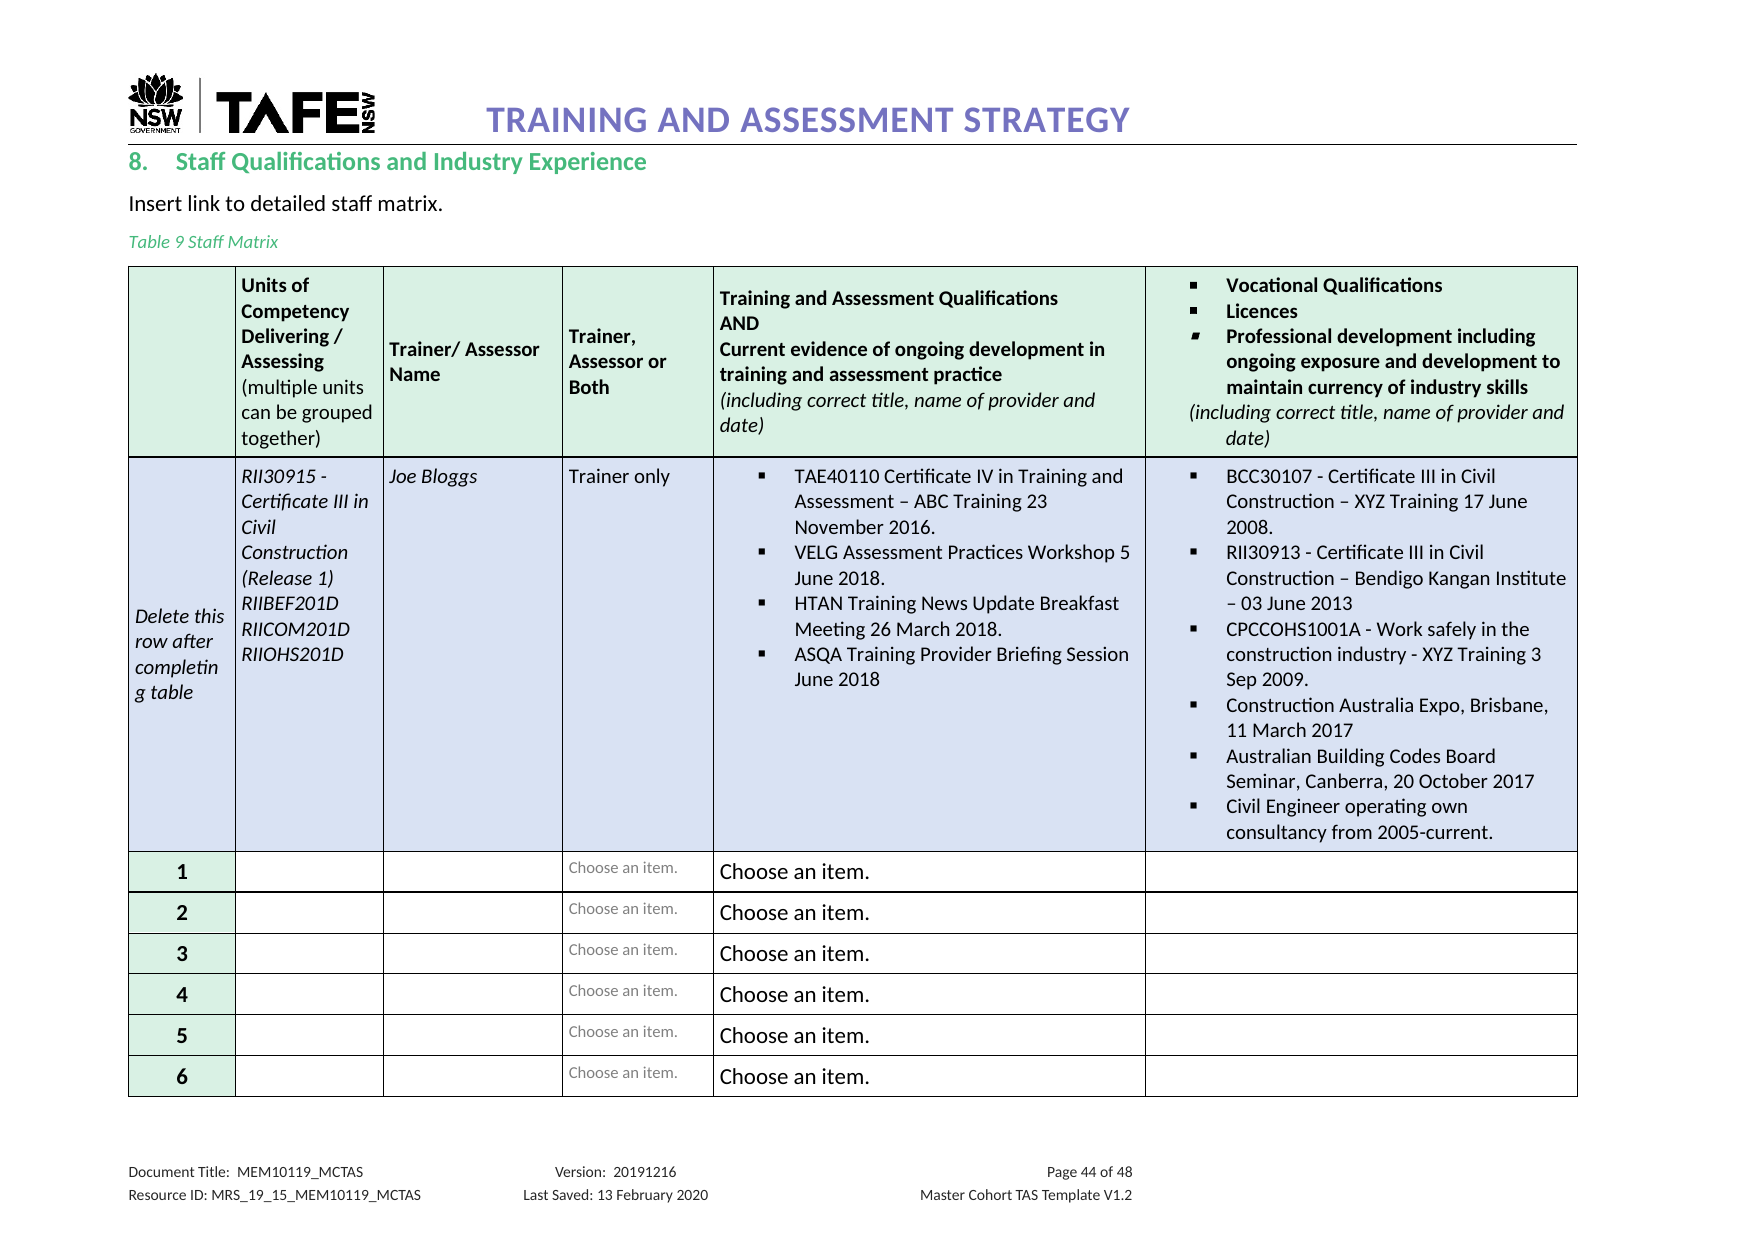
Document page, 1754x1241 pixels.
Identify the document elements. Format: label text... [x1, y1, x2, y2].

table_cell [1146, 1015, 1577, 1055]
table_cell 4 [129, 974, 235, 1014]
table_cell [1146, 852, 1577, 891]
table_header Trainer/ Assessor Name [384, 267, 562, 456]
table_cell [714, 893, 1145, 932]
table_cell Joe Bloggs [384, 458, 562, 851]
table_cell [236, 1015, 383, 1055]
table_cell [384, 1056, 562, 1096]
picture [128, 73, 375, 133]
text Table 9 Staff Matrix [128, 230, 1577, 253]
table_header Trainer, Assessor or Both [563, 267, 713, 456]
table_cell [236, 974, 383, 1014]
table_cell [384, 893, 562, 932]
table_cell [236, 1056, 383, 1096]
table_cell 3 [129, 934, 235, 973]
table_cell [1146, 893, 1577, 932]
table_cell [1146, 974, 1577, 1014]
table_cell [384, 934, 562, 973]
table_cell Delete this row after completing table [129, 458, 235, 851]
table_cell 1 [129, 852, 235, 891]
table_cell 2 [129, 893, 235, 932]
table_header Training and Assessment Qualifications AND Current evidence of ongoing development in training and assessment practice (including correct title, name of provider and date) [714, 267, 1145, 456]
table_cell [714, 974, 1145, 1014]
table_header No [129, 267, 235, 456]
subtitle 8. Staff Qualifications and Industry Experience [128, 145, 1577, 177]
table_cell [384, 852, 562, 891]
table_cell 5 [129, 1015, 235, 1055]
table_cell [236, 852, 383, 891]
table_cell [714, 852, 1145, 891]
table_header Vocational Qualifications Licences Professional development including ongoing exposure and development to maintain currency of industry skills (including correct title, name of provider and date) [1146, 267, 1577, 456]
table_cell 6 [129, 1056, 235, 1096]
table_cell [714, 934, 1145, 973]
table_cell [236, 893, 383, 932]
table_header Units of Competency Delivering / Assessing (multiple units can be grouped together) [236, 267, 383, 456]
table_cell BCC30107 - Certificate III in Civil Construction – XYZ Training 17 June 2008. RII30913 - Certificate III in Civil Construction – Bendigo Kangan Institute – 03 June 2013 CPCCOHS1001A - Work safely in the construction industry - XYZ Training 3 Sep 2009. Construction Australia Expo, Brisbane, 11 March 2017 Australian Building Codes Board Seminar, Canberra, 20 October 2017 Civil Engineer operating own consultancy from 2005-current. [1146, 458, 1577, 851]
table_cell Trainer only [563, 458, 713, 851]
table_cell TAE40110 Certificate IV in Training and Assessment – ABC Training 23 November 2016. VELG Assessment Practices Workshop 5 June 2018. HTAN Training News Update Breakfast Meeting 26 March 2018. ASQA Training Provider Briefing Session June 2018 [714, 458, 1145, 851]
table_cell RII30915 - Certificate III in Civil Construction (Release 1) RIIBEF201D RIICOM201D RIIOHS201D [236, 458, 383, 851]
table_cell [384, 1015, 562, 1055]
table_cell [714, 1056, 1145, 1096]
table_cell [1146, 934, 1577, 973]
table_cell [384, 974, 562, 1014]
table_cell [1146, 1056, 1577, 1096]
table_cell [714, 1015, 1145, 1055]
table_cell [236, 934, 383, 973]
